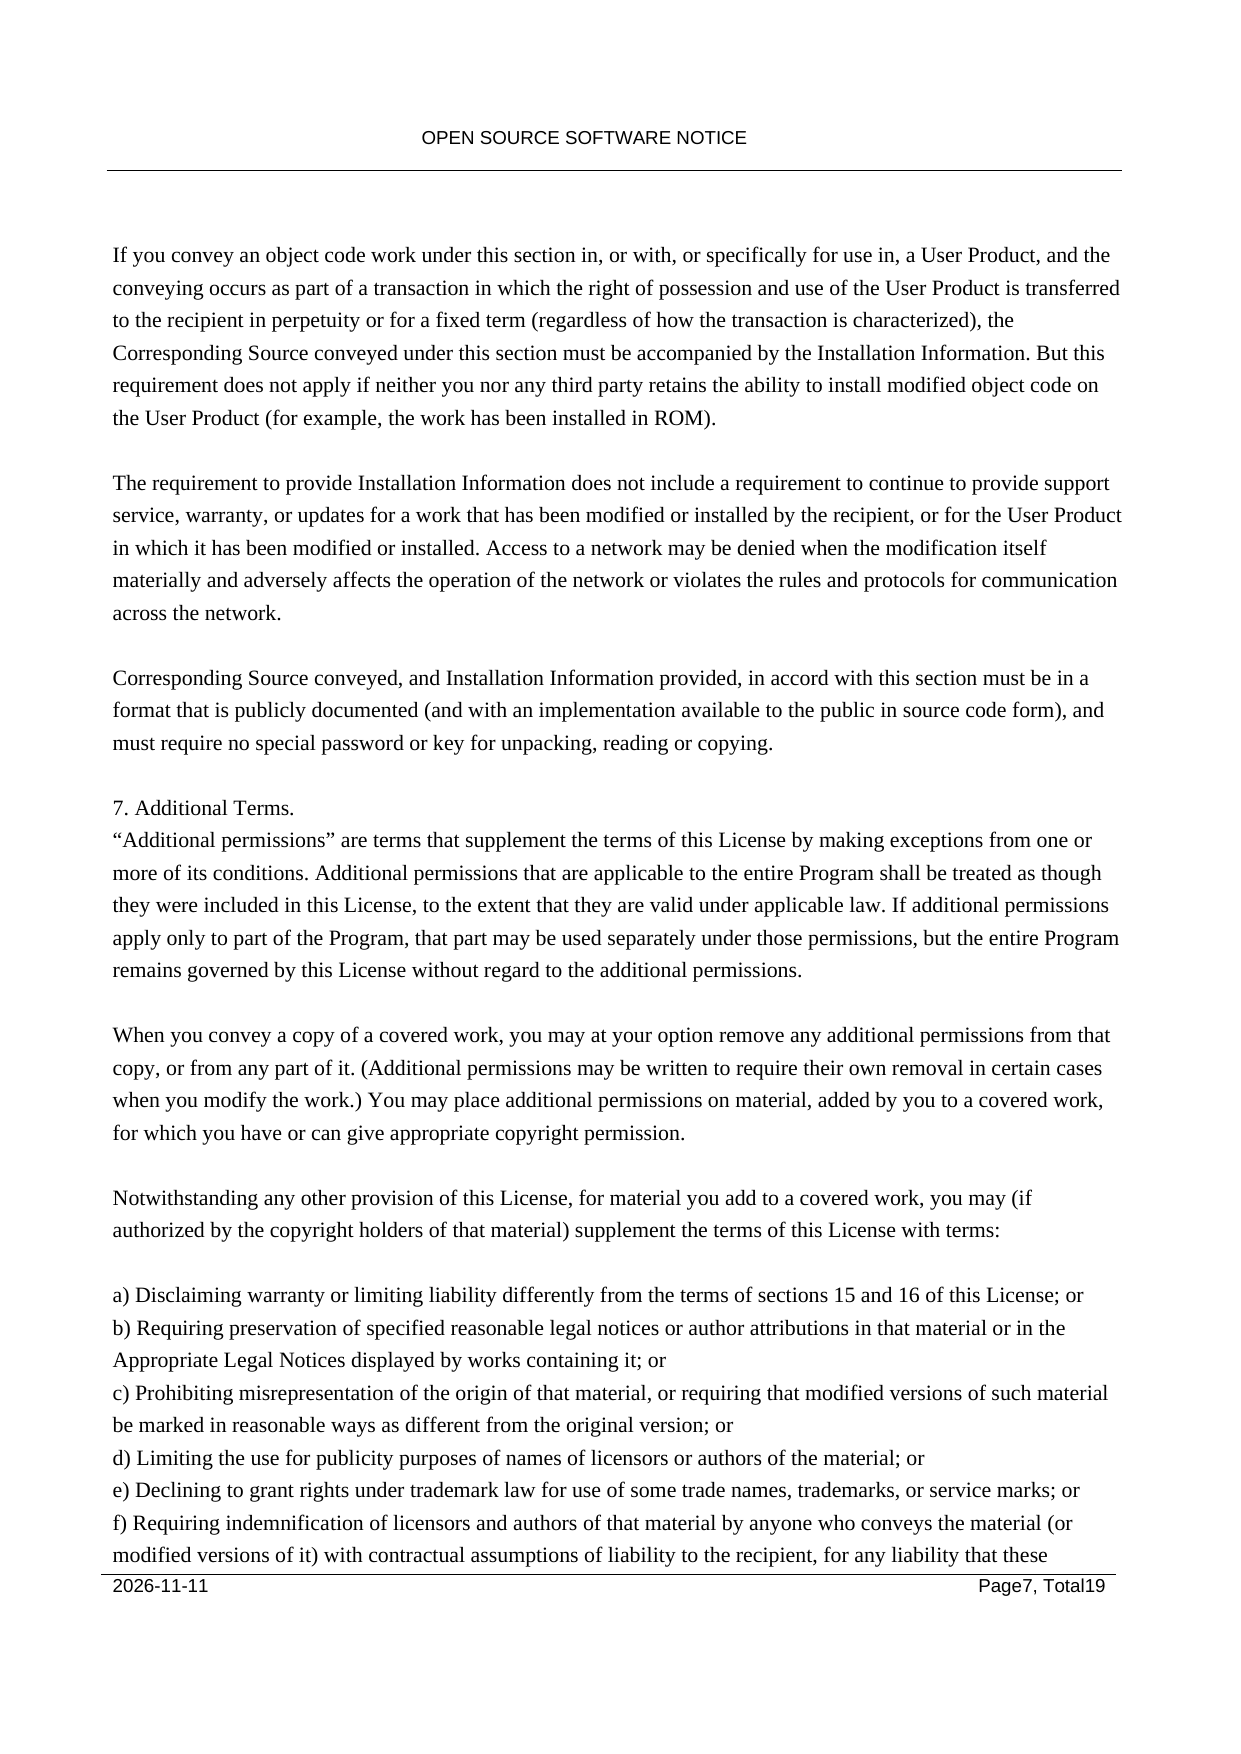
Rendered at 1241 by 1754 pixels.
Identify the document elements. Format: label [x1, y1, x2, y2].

text [112, 206, 1128, 1571]
